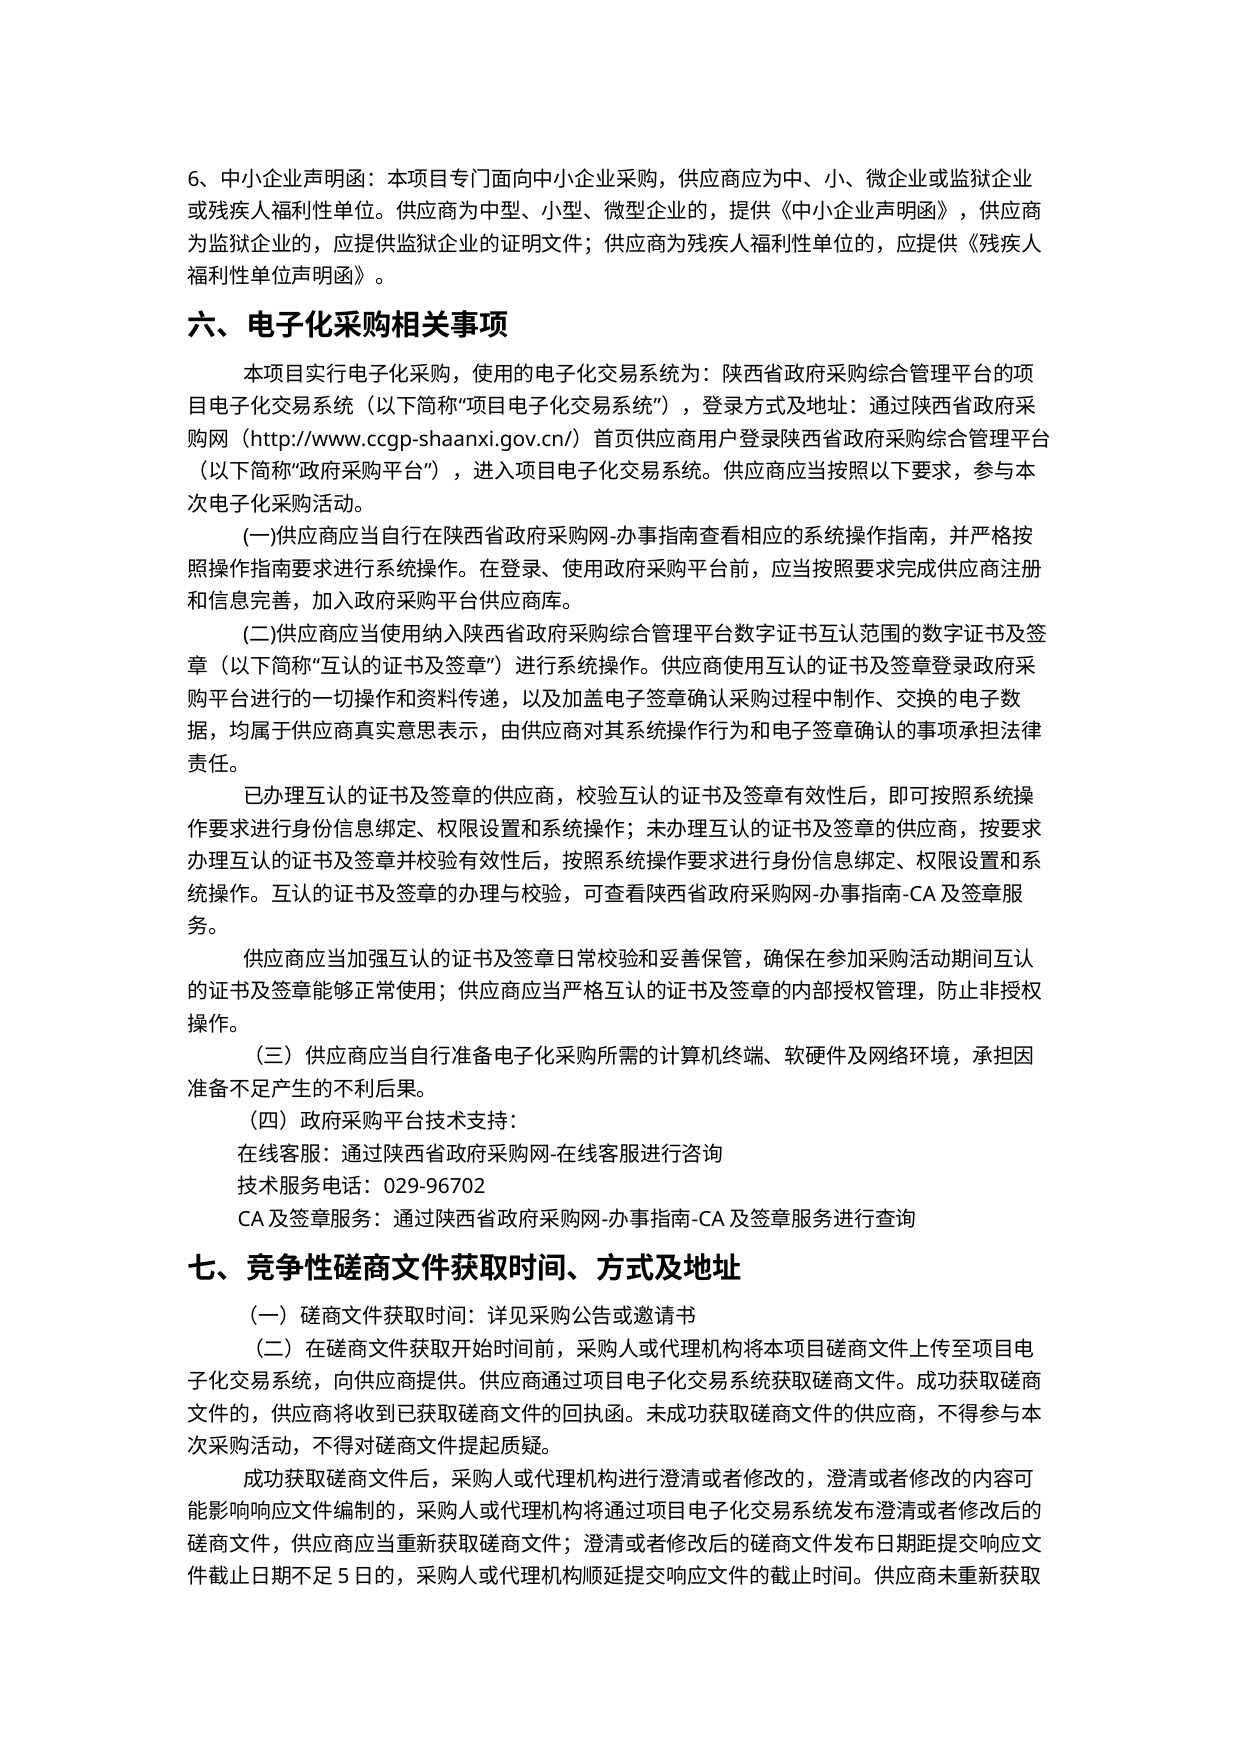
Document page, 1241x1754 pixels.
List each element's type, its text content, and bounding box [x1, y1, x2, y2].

text CA及签章服务：通过陕西省政府采购网-办事指南-CA及签章服务进行查询 [187, 1202, 1053, 1234]
text 本项目实行电子化采购，使用的电子化交易系统为：陕西省政府采购综合管理平台的项目电子化交易系统（以下简称“项目电子化交易系统”），登录方式及地址：通过陕西省政府采购网（http://www.ccgp-shaanxi.gov.cn/）首页供应商用户登录陕西省政府采购综合管理平台（以下简称“政府采购平台”），进入项目电子化交易系统。供应商应当按照以下要求，参与本次电子化采购活动。 [187, 357, 1053, 519]
text （一）磋商文件获取时间：详见采购公告或邀请书 [187, 1299, 1053, 1332]
text 6、中小企业声明函：本项目专门面向中小企业采购，供应商应为中、小、微企业或监狱企业或残疾人福利性单位。供应商为中型、小型、微型企业的，提供《中小企业声明函》，供应商为监狱企业的，应提供监狱企业的证明文件；供应商为残疾人福利性单位的，应提供《残疾人福利性单位声明函》。 [187, 162, 1053, 292]
text (一)供应商应当自行在陕西省政府采购网-办事指南查看相应的系统操作指南，并严格按照操作指南要求进行系统操作。在登录、使用政府采购平台前，应当按照要求完成供应商注册和信息完善，加入政府采购平台供应商库。 [187, 519, 1053, 617]
text 在线客服：通过陕西省政府采购网-在线客服进行咨询 [187, 1137, 1053, 1169]
text （二）在磋商文件获取开始时间前，采购人或代理机构将本项目磋商文件上传至项目电子化交易系统，向供应商提供。供应商通过项目电子化交易系统获取磋商文件。成功获取磋商文件的，供应商将收到已获取磋商文件的回执函。未成功获取磋商文件的供应商，不得参与本次采购活动，不得对磋商文件提起质疑。 [187, 1332, 1053, 1462]
text 技术服务电话：029-96702 [187, 1169, 1053, 1202]
text (二)供应商应当使用纳入陕西省政府采购综合管理平台数字证书互认范围的数字证书及签章（以下简称“互认的证书及签章”）进行系统操作。供应商使用互认的证书及签章登录政府采购平台进行的一切操作和资料传递，以及加盖电子签章确认采购过程中制作、交换的电子数据，均属于供应商真实意思表示，由供应商对其系统操作行为和电子签章确认的事项承担法律责任。 [187, 617, 1053, 779]
text 六、电子化采购相关事项 [187, 292, 1053, 357]
text （三）供应商应当自行准备电子化采购所需的计算机终端、软硬件及网络环境，承担因准备不足产生的不利后果。 [187, 1039, 1053, 1104]
text （四）政府采购平台技术支持： [187, 1104, 1053, 1137]
text 供应商应当加强互认的证书及签章日常校验和妥善保管，确保在参加采购活动期间互认的证书及签章能够正常使用；供应商应当严格互认的证书及签章的内部授权管理，防止非授权操作。 [187, 942, 1053, 1039]
text 七、竞争性磋商文件获取时间、方式及地址 [187, 1234, 1053, 1299]
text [187, 1462, 1053, 1592]
text 已办理互认的证书及签章的供应商，校验互认的证书及签章有效性后，即可按照系统操作要求进行身份信息绑定、权限设置和系统操作；未办理互认的证书及签章的供应商，按要求办理互认的证书及签章并校验有效性后，按照系统操作要求进行身份信息绑定、权限设置和系统操作。互认的证书及签章的办理与校验，可查看陕西省政府采购网-办事指南-CA及签章服务。 [187, 779, 1053, 942]
